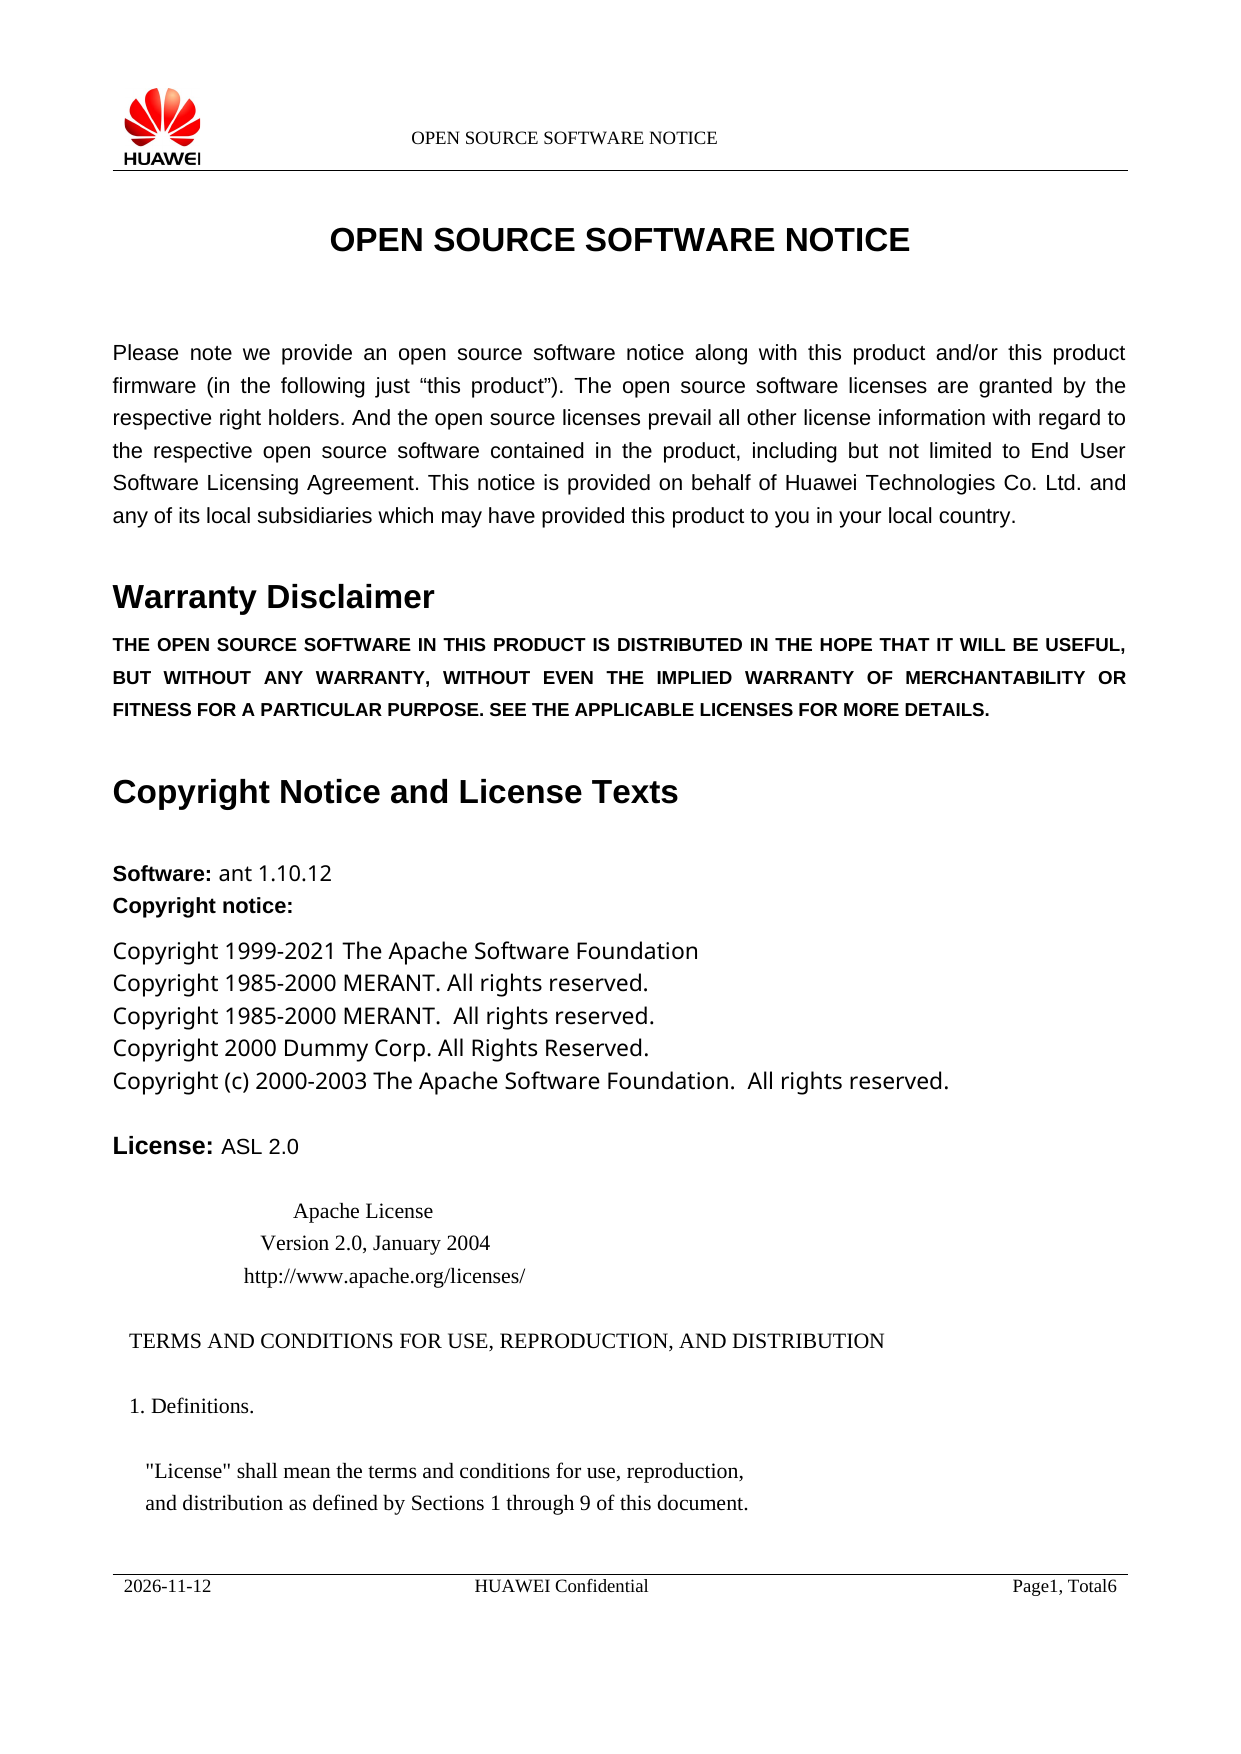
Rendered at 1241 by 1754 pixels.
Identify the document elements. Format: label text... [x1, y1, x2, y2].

text Please note we provide an open source software notice along with this product and/or this product firmware (in the following just “this product”). The open source software licenses are granted by the respective right holders. And the open source licenses prevail all other license information with regard to the respective open source software contained in the product, including but not limited to End User Software Licensing Agreement. This notice is provided on behalf of Huawei Technologies Co. Ltd. and any of its local subsidiaries which may have provided this product to you in your local country. [112, 336, 1128, 531]
text Copyright Notice and License Texts [112, 759, 1128, 824]
text Copyright 1999-2021 The Apache Software Foundation Copyright 1985-2000 MERANT. All rights reserved. Copyright 1985-2000 MERANT. All rights reserved. Copyright 2000 Dummy Corp. All Rights Reserved. Copyright (c) 2000-2003 The Apache Software Foundation. All rights reserved. [112, 934, 1128, 1129]
text License: ASL 2.0 [112, 1129, 1128, 1161]
text Copyright notice: [112, 889, 1128, 921]
picture [124, 88, 201, 165]
text The open source software in this product is distributed in the hope that it will be useful, but WITHOUT ANY WARRANTY, without even the implied warranty of MERCHANTABILITY or FITNESS FOR A PARTICULAR PURPOSE. See the applicable licenses for more details. [112, 629, 1128, 726]
text Warranty Disclaimer [112, 564, 1128, 629]
title Software: ant 1.10.12 [112, 856, 1128, 889]
text OPEN SOURCE SOFTWARE NOTICE [112, 206, 1128, 271]
